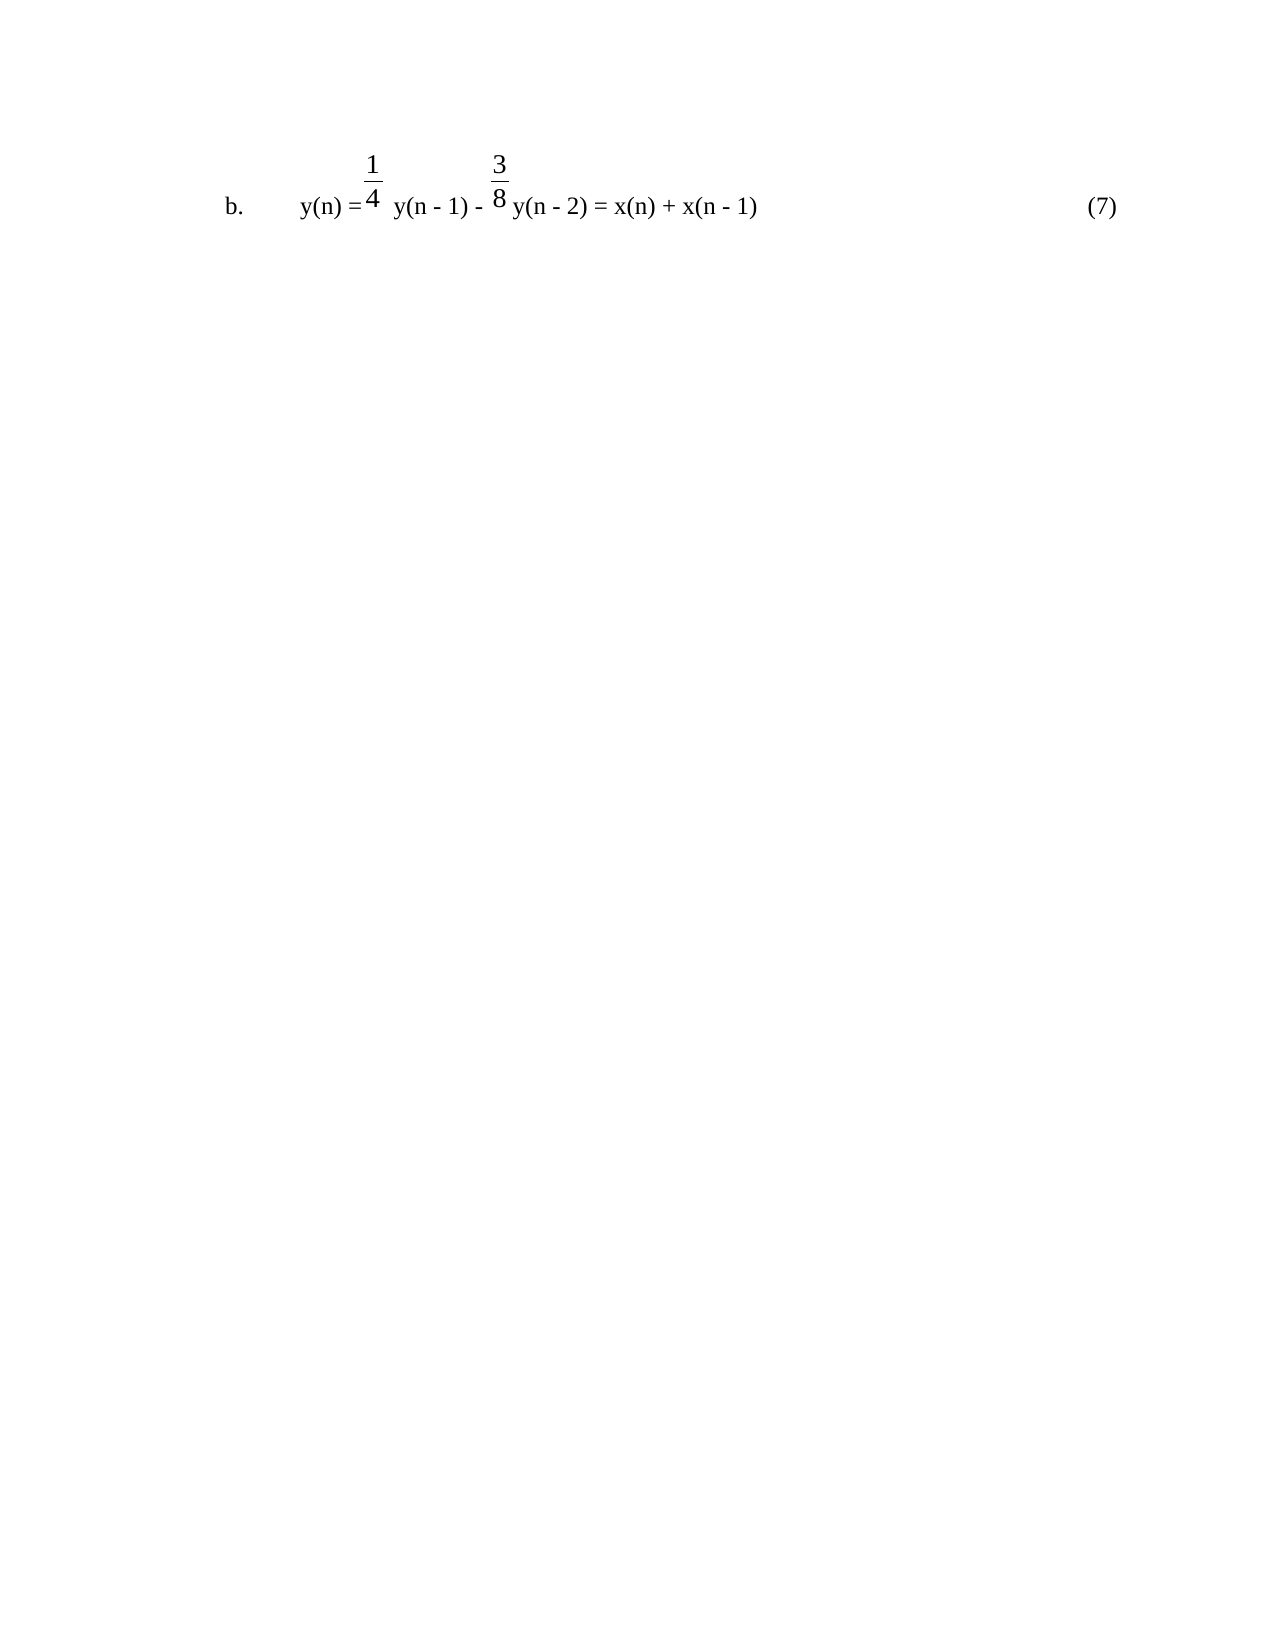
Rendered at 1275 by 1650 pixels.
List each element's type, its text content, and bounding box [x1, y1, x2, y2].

text b. y(n) = y(n - 1) - y(n - 2) = x(n) + x(n - 1) (7) [150, 150, 1125, 219]
